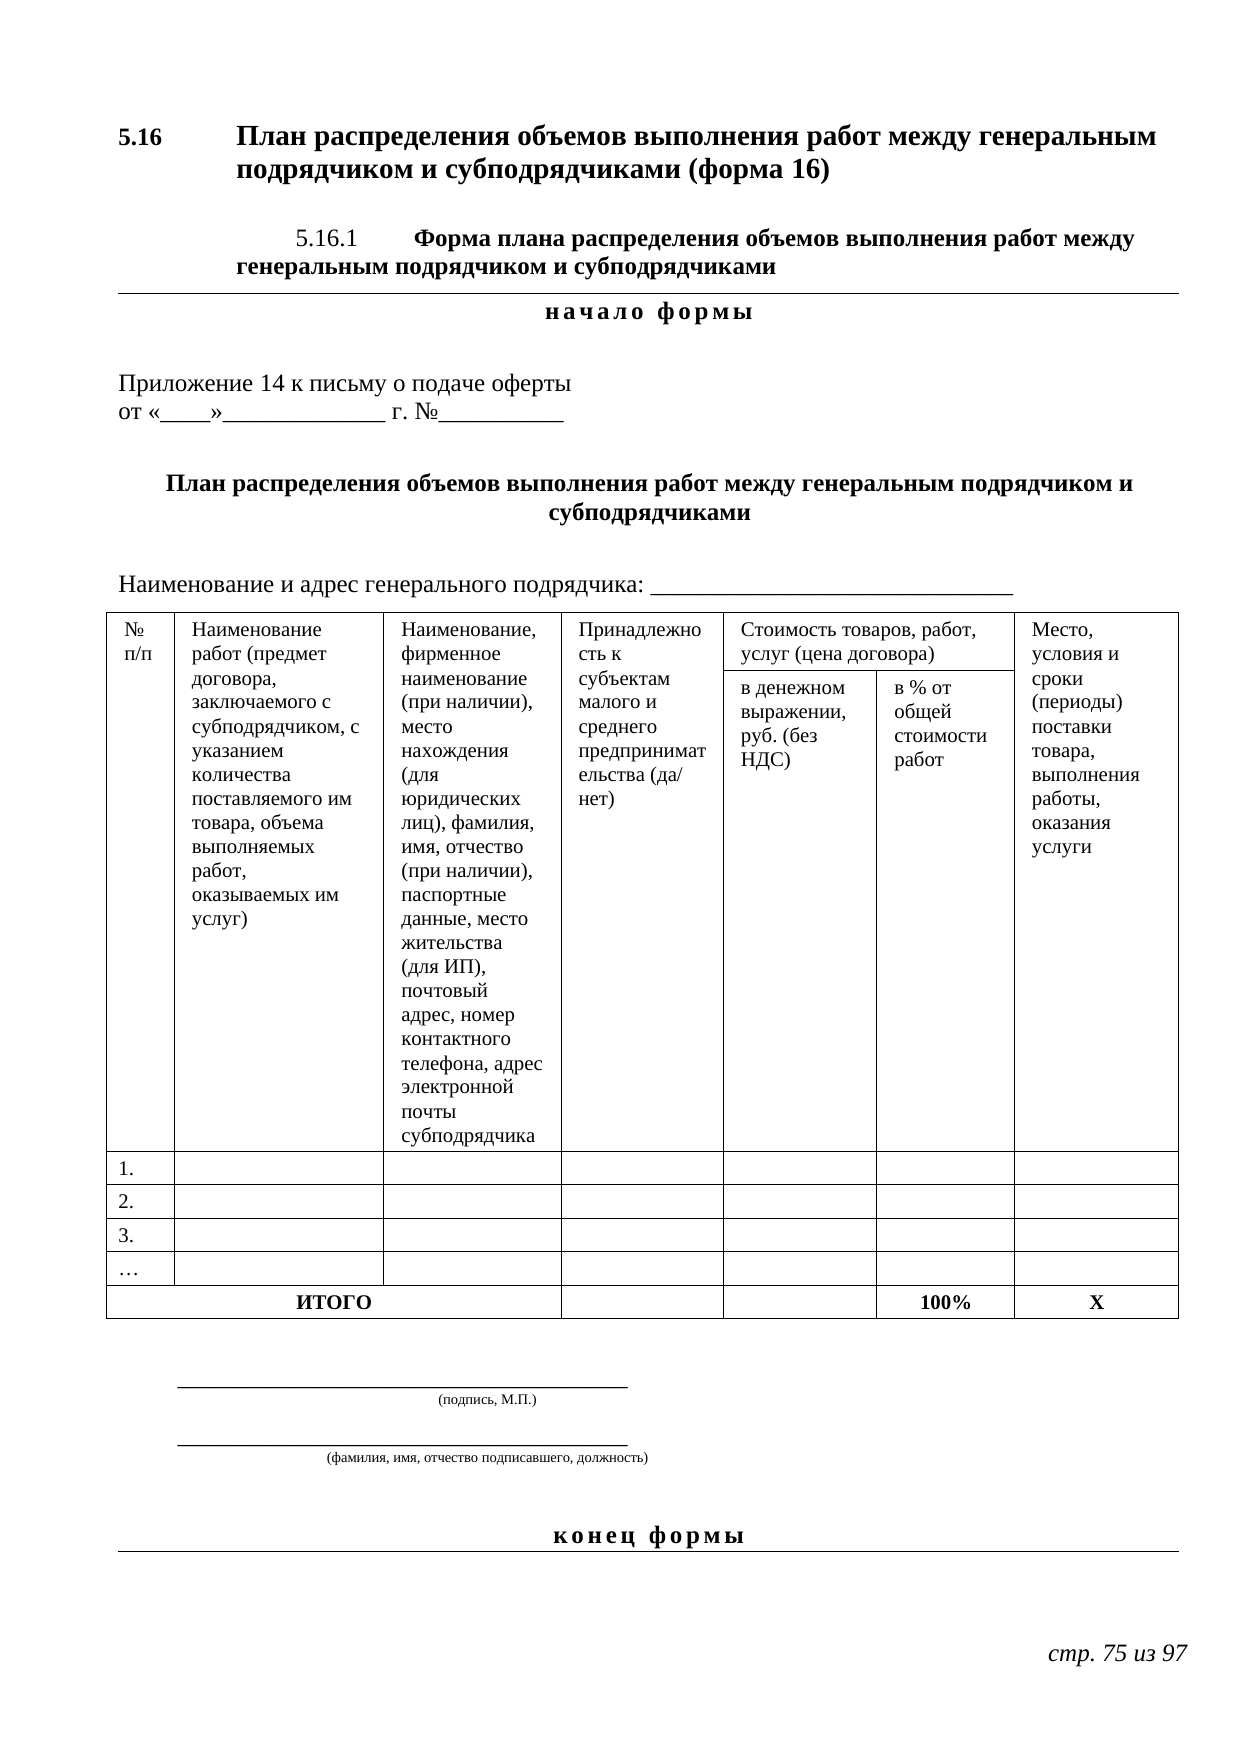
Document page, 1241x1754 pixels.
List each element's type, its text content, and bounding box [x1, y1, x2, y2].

table_cell [724, 1185, 876, 1218]
text Приложение 14 к письму о подаче оферты от «____»_____________ г. №__________ [118, 368, 1181, 425]
text (подпись, М.П.) [118, 1391, 797, 1420]
table_cell 100% [877, 1286, 1014, 1318]
table_header Стоимость товаров, работ, услуг (цена договора) [724, 613, 1014, 669]
table_cell в денежном выражении, руб. (без НДС) [724, 671, 876, 1151]
table_cell [1015, 1185, 1178, 1218]
table_header Место, условия и сроки (периоды) поставки товара, выполнения работы, оказания услуги [1015, 613, 1178, 1151]
table_cell [877, 1152, 1014, 1184]
table_cell [384, 1152, 561, 1184]
table_cell ИТОГО [107, 1286, 561, 1318]
text План распределения объемов выполнения работ между генеральным подрядчиком и субподрядчиками [118, 468, 1181, 526]
table_cell [175, 1219, 383, 1251]
table_header Наименование работ (предмет договора, заключаемого с субподрядчиком, с указанием количества поставляемого им товара, объема выполняемых работ, оказываемых им услуг) [175, 613, 383, 1151]
text конец формы [118, 1520, 1179, 1551]
table_cell [562, 1286, 723, 1318]
table_header № п/п [107, 613, 174, 1151]
table_cell [1015, 1252, 1178, 1284]
table_cell [384, 1185, 561, 1218]
text Наименование и адрес генерального подрядчика: _____________________________ [118, 569, 1181, 598]
text ____________________________________ [118, 1362, 1181, 1391]
table_cell [175, 1152, 383, 1184]
subtitle План распределения объемов выполнения работ между генеральным подрядчиком и субподрядчиками (форма 16) [118, 118, 1181, 185]
table_cell [175, 1252, 383, 1284]
table_cell [1015, 1152, 1178, 1184]
table_cell [107, 1219, 174, 1251]
table_cell [384, 1252, 561, 1284]
text ____________________________________ [118, 1420, 1181, 1448]
text (фамилия, имя, отчество подписавшего, должность) [118, 1448, 797, 1477]
table_cell [562, 1252, 723, 1284]
text Форма плана распределения объемов выполнения работ между генеральным подрядчиком и субподрядчиками [236, 223, 1181, 280]
table_cell [724, 1219, 876, 1251]
table_cell [384, 1219, 561, 1251]
table_cell в % от общей стоимости работ [877, 671, 1014, 1151]
table_cell [107, 1152, 174, 1184]
text начало формы [118, 294, 1179, 324]
table_cell [562, 1152, 723, 1184]
table_header Принадлежность к субъектам малого и среднего предпринимательства (да/ нет) [562, 613, 723, 1151]
table_cell … [107, 1252, 174, 1284]
table_cell [877, 1185, 1014, 1218]
table_cell [562, 1219, 723, 1251]
table_cell Х [1015, 1286, 1178, 1318]
table_cell [724, 1286, 876, 1318]
table_cell [562, 1185, 723, 1218]
table_cell [107, 1185, 174, 1218]
table_cell [1015, 1219, 1178, 1251]
table_cell [724, 1152, 876, 1184]
table_cell [877, 1219, 1014, 1251]
table_header Наименование, фирменное наименование (при наличии), место нахождения (для юридических лиц), фамилия, имя, отчество (при наличии), паспортные данные, место жительства (для ИП), почтовый адрес, номер контактного телефона, адрес электронной почты субподрядчика [384, 613, 561, 1151]
table_cell [175, 1185, 383, 1218]
table_cell [724, 1252, 876, 1284]
table_cell [877, 1252, 1014, 1284]
